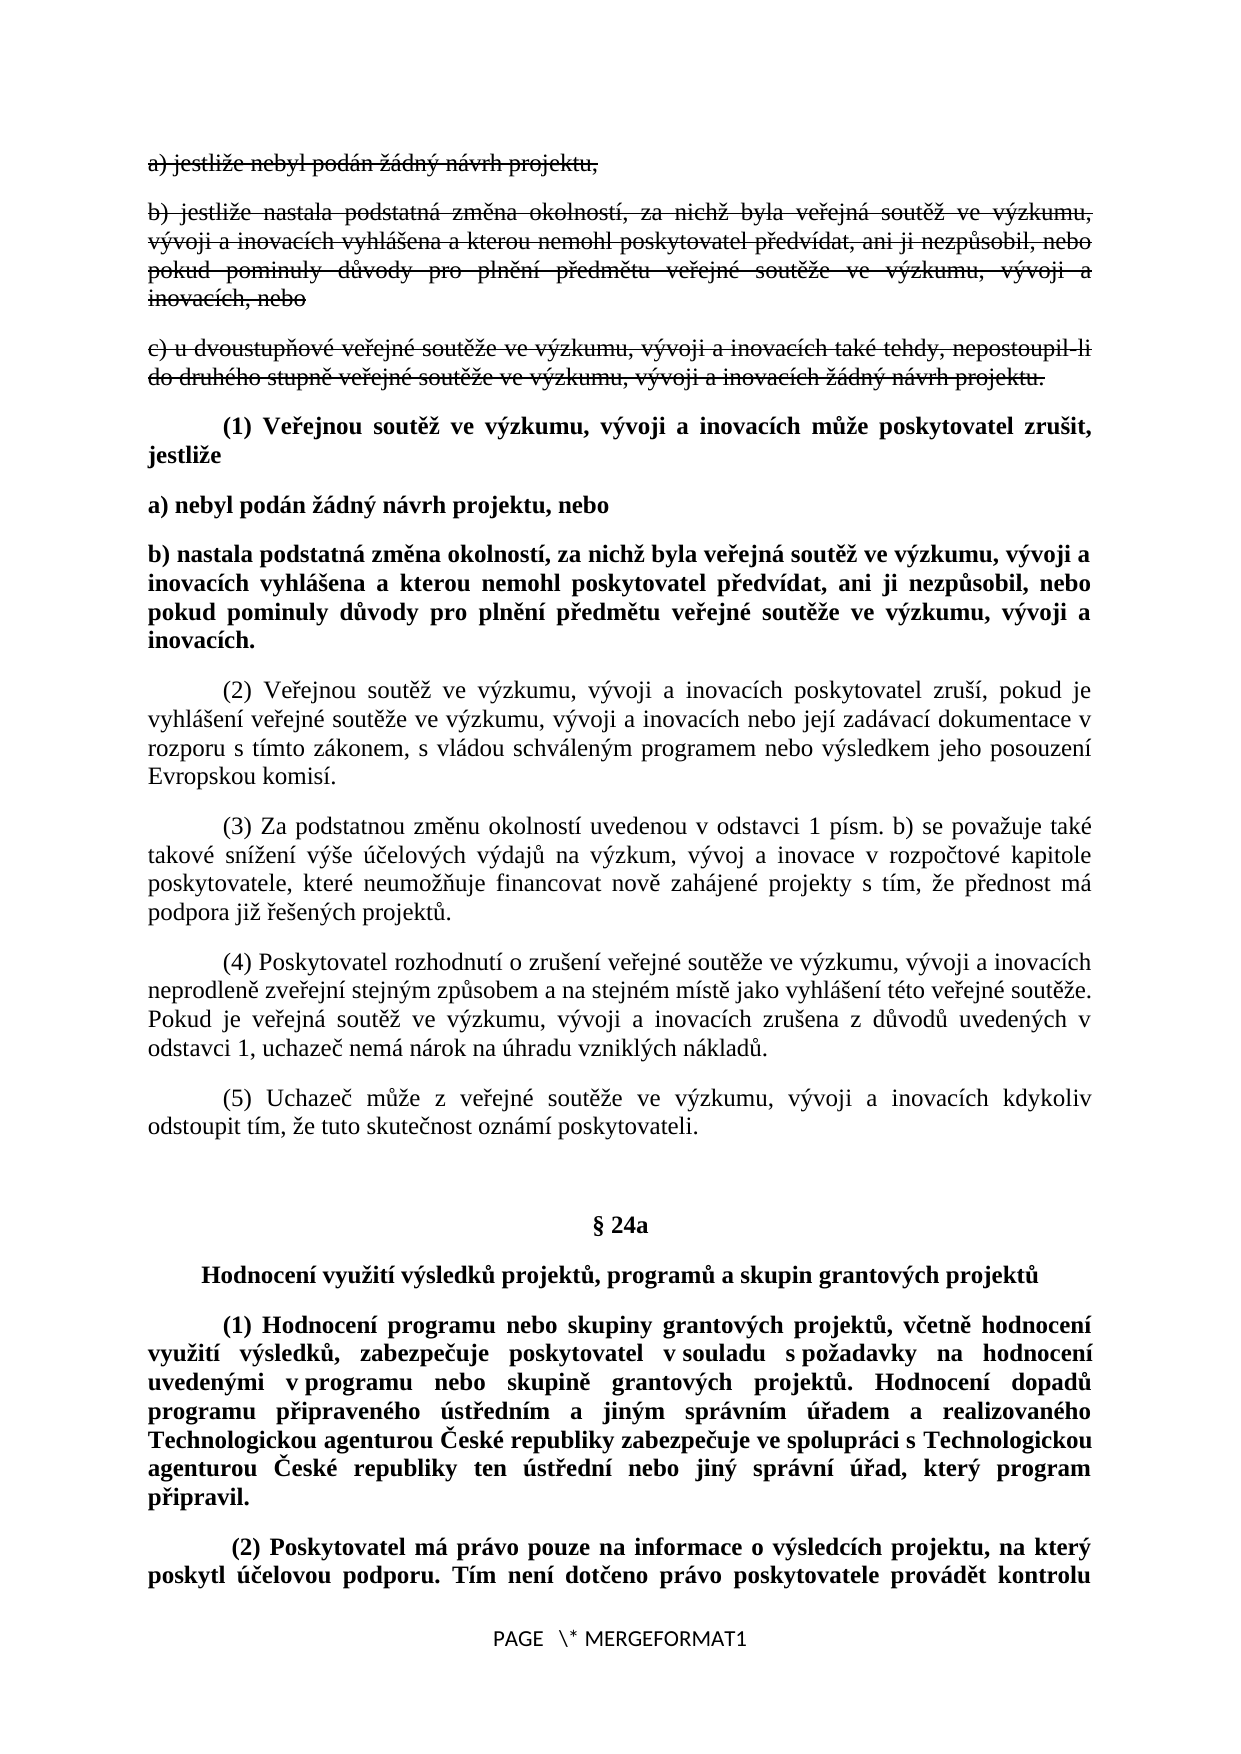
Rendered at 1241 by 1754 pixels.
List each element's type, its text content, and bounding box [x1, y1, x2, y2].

text c) u dvoustupňové veřejné soutěže ve výzkumu, vývoji a inovacích také tehdy, nepostoupil-li do druhého stupně veřejné soutěže ve výzkumu, vývoji a inovacích žádný návrh projektu. [148, 333, 1092, 349]
text (2) Veřejnou soutěž ve výzkumu, vývoji a inovacích poskytovatel zruší, pokud je vyhlášení veřejné soutěže ve výzkumu, vývoji a inovacích nebo její zadávací dokumentace v rozporu s tímto zákonem, s vládou schváleným programem nebo výsledkem jeho posouzení Evropskou komisí. [148, 675, 1092, 790]
text Hodnocení využití výsledků projektů, programů a skupin grantových projektů [148, 1260, 1092, 1289]
text b) jestliže nastala podstatná změna okolností, za nichž byla veřejná soutěž ve výzkumu, vývoji a inovacích vyhlášena a kterou nemohl poskytovatel předvídat, ani ji nezpůsobil, nebo pokud pominuly důvody pro plnění předmětu veřejné soutěže ve výzkumu, vývoji a inovacích, nebo [148, 214, 1092, 242]
text (1) Veřejnou soutěž ve výzkumu, vývoji a inovacích může poskytovatel zrušit, jestliže [148, 411, 1092, 469]
text b) nastala podstatná změna okolností, za nichž byla veřejná soutěž ve výzkumu, vývoji a inovacích vyhlášena a kterou nemohl poskytovatel předvídat, ani ji nezpůsobil, nebo pokud pominuly důvody pro plnění předmětu veřejné soutěže ve výzkumu, vývoji a inovacích. [148, 539, 1092, 654]
text a) jestliže nebyl podán žádný návrh projektu, [148, 148, 1092, 176]
text c) u dvoustupňové veřejné soutěže ve výzkumu, vývoji a inovacích také tehdy, nepostoupil-li do druhého stupně veřejné soutěže ve výzkumu, vývoji a inovacích žádný návrh projektu. [148, 350, 1092, 391]
text (3) Za podstatnou změnu okolností uvedenou v odstavci 1 písm. b) se považuje také takové snížení výše účelových výdajů na výzkum, vývoj a inovace v rozpočtové kapitole poskytovatele, které neumožňuje financovat nově zahájené projekty s tím, že přednost má podpora již řešených projektů. [148, 811, 1092, 926]
text (4) Poskytovatel rozhodnutí o zrušení veřejné soutěže ve výzkumu, vývoji a inovacích neprodleně zveřejní stejným způsobem a na stejném místě jako vyhlášení této veřejné soutěže. Pokud je veřejná soutěž ve výzkumu, vývoji a inovacích zrušena z důvodů uvedených v odstavci 1, uchazeč nemá nárok na úhradu vzniklých nákladů. [148, 947, 1092, 1062]
text (1) Hodnocení programu nebo skupiny grantových projektů, včetně hodnocení využití výsledků, zabezpečuje poskytovatel v souladu s požadavky na hodnocení uvedenými v programu nebo skupině grantových projektů. Hodnocení dopadů programu připraveného ústředním a jiným správním úřadem a realizovaného Technologickou agenturou České republiky zabezpečuje ve spolupráci s Technologickou agenturou České republiky ten ústřední nebo jiný správní úřad, který program připravil. [148, 1310, 1092, 1511]
text (5) Uchazeč může z veřejné soutěže ve výzkumu, vývoji a inovacích kdykoliv odstoupit tím, že tuto skutečnost oznámí poskytovateli. [148, 1083, 1092, 1140]
text b) jestliže nastala podstatná změna okolností, za nichž byla veřejná soutěž ve výzkumu, vývoji a inovacích vyhlášena a kterou nemohl poskytovatel předvídat, ani ji nezpůsobil, nebo pokud pominuly důvody pro plnění předmětu veřejné soutěže ve výzkumu, vývoji a inovacích, nebo [148, 272, 1092, 312]
text b) jestliže nastala podstatná změna okolností, za nichž byla veřejná soutěž ve výzkumu, vývoji a inovacích vyhlášena a kterou nemohl poskytovatel předvídat, ani ji nezpůsobil, nebo pokud pominuly důvody pro plnění předmětu veřejné soutěže ve výzkumu, vývoji a inovacích, nebo [148, 243, 1092, 270]
text § 24a [148, 1211, 1092, 1239]
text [148, 1532, 1092, 1589]
text a) nebyl podán žádný návrh projektu, nebo [148, 490, 1092, 518]
